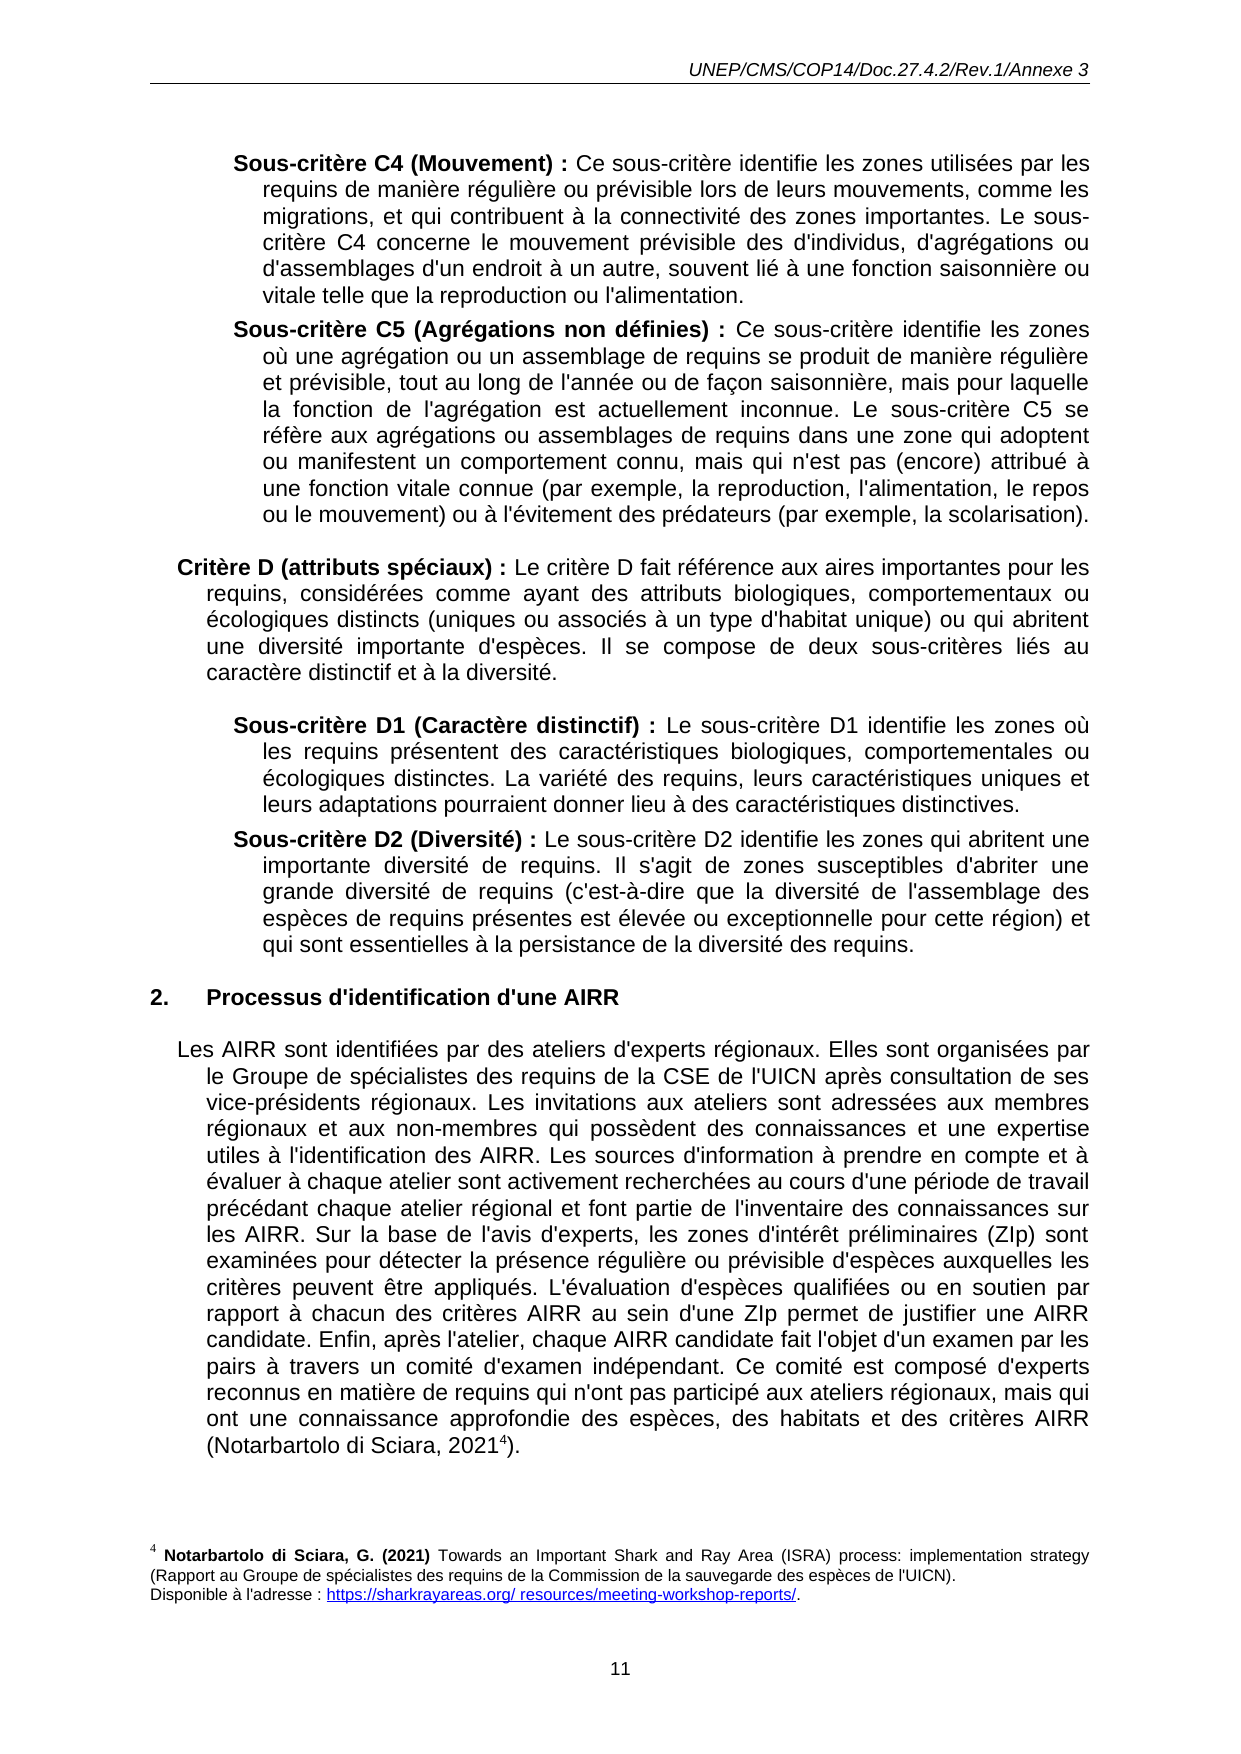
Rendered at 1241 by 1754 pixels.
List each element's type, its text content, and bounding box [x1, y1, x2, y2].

text Sous-critère C5 (Agrégations non définies) : Ce sous-critère identifie les zones où une agrégation ou un assemblage de requins se produit de manière régulière et prévisible, tout au long de l'année ou de façon saisonnière, mais pour laquelle la fonction de l'agrégation est actuellement inconnue. Le sous-critère C5 se réfère aux agrégations ou assemblages de requins dans une zone qui adoptent ou manifestent un comportement connu, mais qui n'est pas (encore) attribué à une fonction vitale connue (par exemple, la reproduction, l'alimentation, le repos ou le mouvement) ou à l'évitement des prédateurs (par exemple, la scolarisation). [233, 316, 1090, 527]
text Les AIRR sont identifiées par des ateliers d'experts régionaux. Elles sont organisées par le Groupe de spécialistes des requins de la CSE de l'UICN après consultation de ses vice-présidents régionaux. Les invitations aux ateliers sont adressées aux membres régionaux et aux non-membres qui possèdent des connaissances et une expertise utiles à l'identification des AIRR. Les sources d'information à prendre en compte et à évaluer à chaque atelier sont activement recherchées au cours d'une période de travail précédant chaque atelier régional et font partie de l'inventaire des connaissances sur les AIRR. Sur la base de l'avis d'experts, les zones d'intérêt préliminaires (ZIp) sont examinées pour détecter la présence régulière ou prévisible d'espèces auxquelles les critères peuvent être appliqués. L'évaluation d'espèces qualifiées ou en soutien par rapport à chacun des critères AIRR au sein d'une ZIp permet de justifier une AIRR candidate. Enfin, après l'atelier, chaque AIRR candidate fait l'objet d'un examen par les pairs à travers un comité d'examen indépendant. Ce comité est composé d'experts reconnus en matière de requins qui n'ont pas participé aux ateliers régionaux, mais qui ont une connaissance approfondie des espèces, des habitats et des critères AIRR (Notarbartolo di Sciara, 2021). [177, 1036, 1090, 1458]
text Sous-critère D2 (Diversité) : Le sous-critère D2 identifie les zones qui abritent une importante diversité de requins. Il s'agit de zones susceptibles d'abriter une grande diversité de requins (c'est-à-dire que la diversité de l'assemblage des espèces de requins présentes est élevée ou exceptionnelle pour cette région) et qui sont essentielles à la persistance de la diversité des requins. [233, 826, 1090, 957]
text Sous-critère C4 (Mouvement) : Ce sous-critère identifie les zones utilisées par les requins de manière régulière ou prévisible lors de leurs mouvements, comme les migrations, et qui contribuent à la connectivité des zones importantes. Le sous-critère C4 concerne le mouvement prévisible des d'individus, d'agrégations ou d'assemblages d'un endroit à un autre, souvent lié à une fonction saisonnière ou vitale telle que la reproduction ou l'alimentation. [233, 150, 1090, 308]
text Sous-critère D1 (Caractère distinctif) : Le sous-critère D1 identifie les zones où les requins présentent des caractéristiques biologiques, comportementales ou écologiques distinctes. La variété des requins, leurs caractéristiques uniques et leurs adaptations pourraient donner lieu à des caractéristiques distinctives. [233, 712, 1090, 817]
text Critère D (attributs spéciaux) : Le critère D fait référence aux aires importantes pour les requins, considérées comme ayant des attributs biologiques, comportementaux ou écologiques distincts (uniques ou associés à un type d'habitat unique) ou qui abritent une diversité importante d'espèces. Il se compose de deux sous-critères liés au caractère distinctif et à la diversité. [177, 554, 1090, 685]
list Processus d'identification d'une AIRR [150, 984, 1090, 1010]
